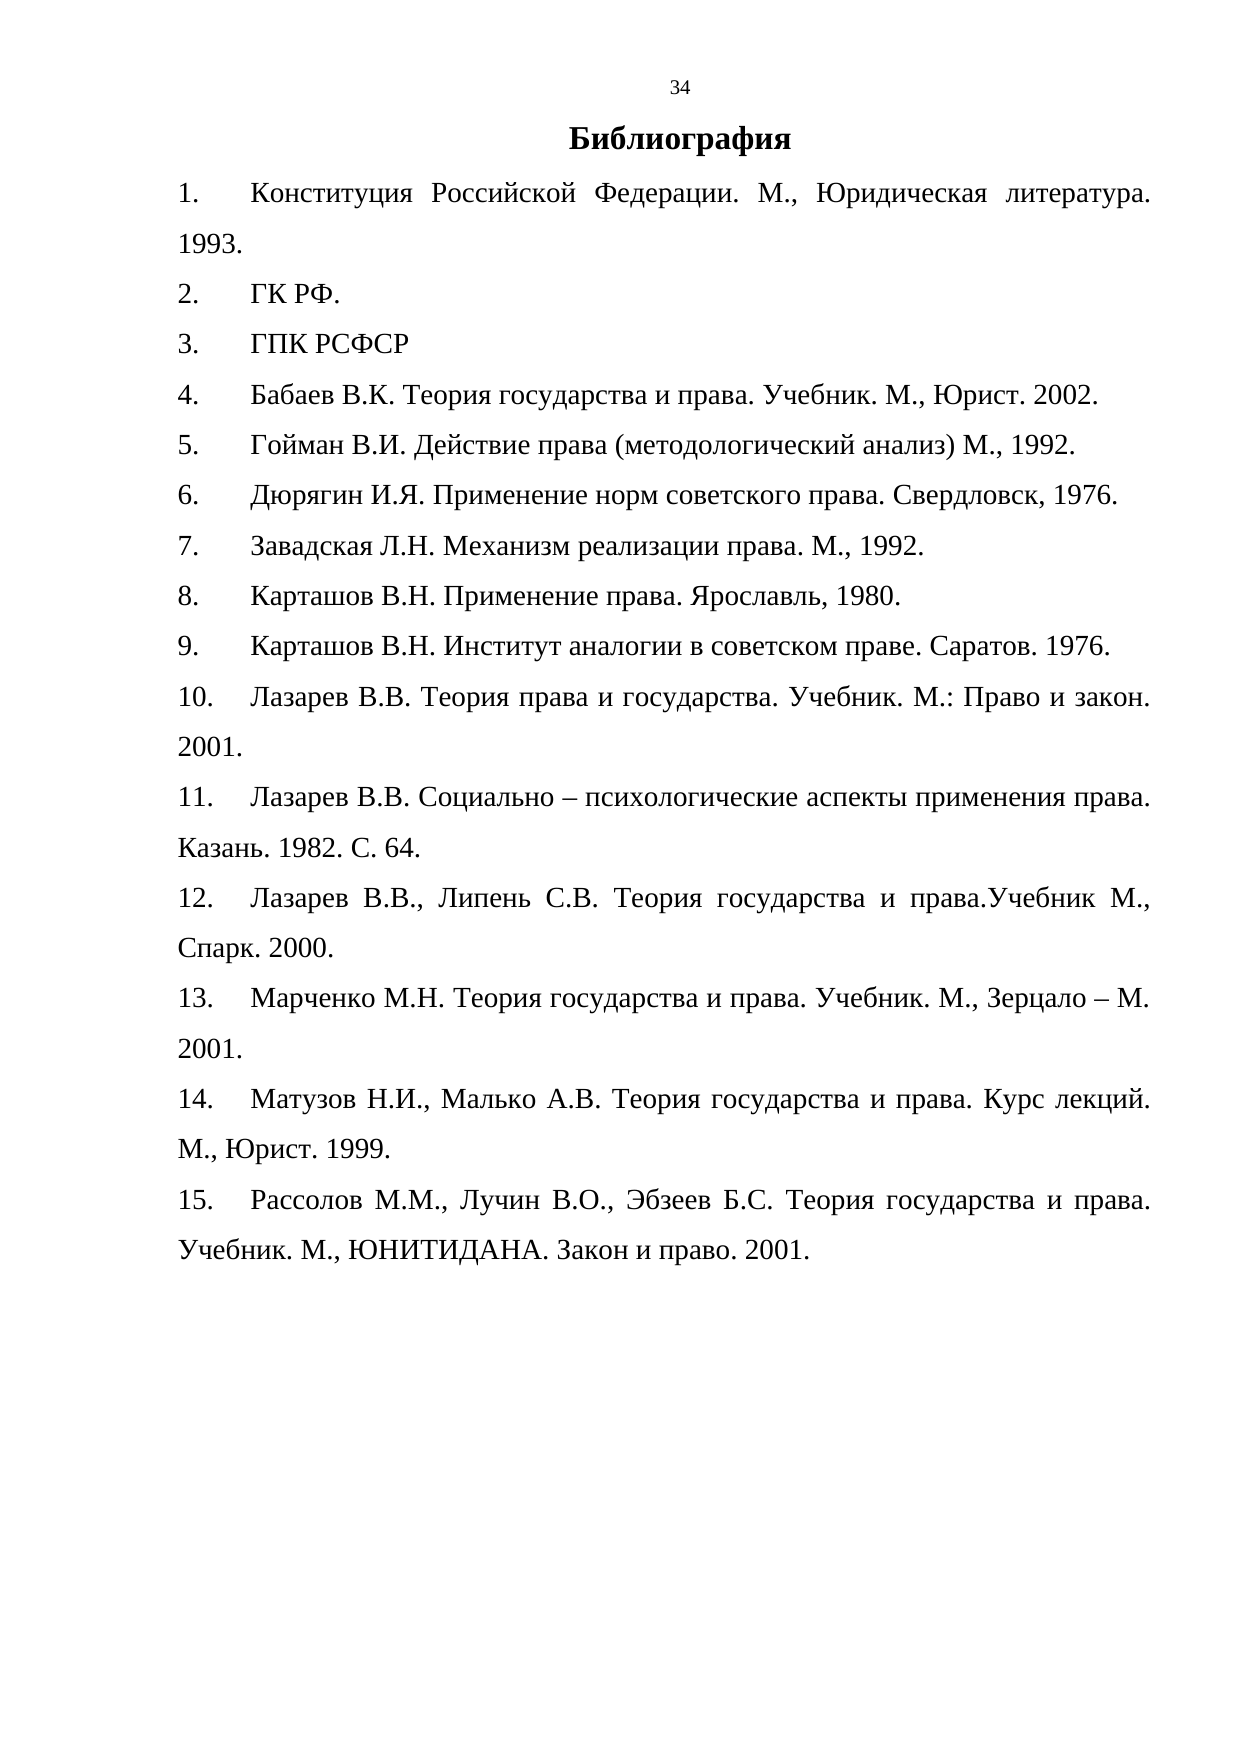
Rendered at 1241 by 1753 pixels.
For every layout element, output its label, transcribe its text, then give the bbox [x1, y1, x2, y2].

list Рассолов М.М., Лучин В.О., Эбзеев Б.С. Теория государства и права. Учебник. М., ЮНИТИДАНА. Закон и право. 2001. [177, 1182, 1152, 1266]
list Дюрягин И.Я. Применение норм советского права. Свердловск, 1976. [177, 477, 1152, 511]
list Матузов Н.И., Малько А.В. Теория государства и права. Курс лекций. М., Юрист. 1999. [177, 1081, 1152, 1165]
list Марченко М.Н. Теория государства и права. Учебник. М., Зерцало – М. 2001. [177, 981, 1152, 1064]
list Лазарев В.В. Социально – психологические аспекты применения права. Казань. 1982. С. 64. [177, 779, 1152, 863]
list Гойман В.И. Действие права (методологический анализ) М., 1992. [177, 427, 1152, 461]
list ГК РФ. [177, 276, 1152, 310]
list Лазарев В.В., Липень С.В. Теория государства и права.Учебник М., Спарк. 2000. [177, 880, 1152, 964]
list Завадская Л.Н. Механизм реализации права. М., 1992. [177, 528, 1152, 561]
list Конституция Российской Федерации. М., Юридическая литература. 1993. [177, 176, 1152, 259]
list Бабаев В.К. Теория государства и права. Учебник. М., Юрист. 2002. [177, 377, 1152, 410]
list Карташов В.Н. Институт аналогии в советском праве. Саратов. 1976. [177, 628, 1152, 662]
list Карташов В.Н. Применение права. Ярославль, 1980. [177, 578, 1152, 612]
list ГПК РСФСР [177, 327, 1152, 360]
text Библиография [177, 118, 1152, 156]
list Лазарев В.В. Теория права и государства. Учебник. М.: Право и закон. 2001. [177, 679, 1152, 763]
